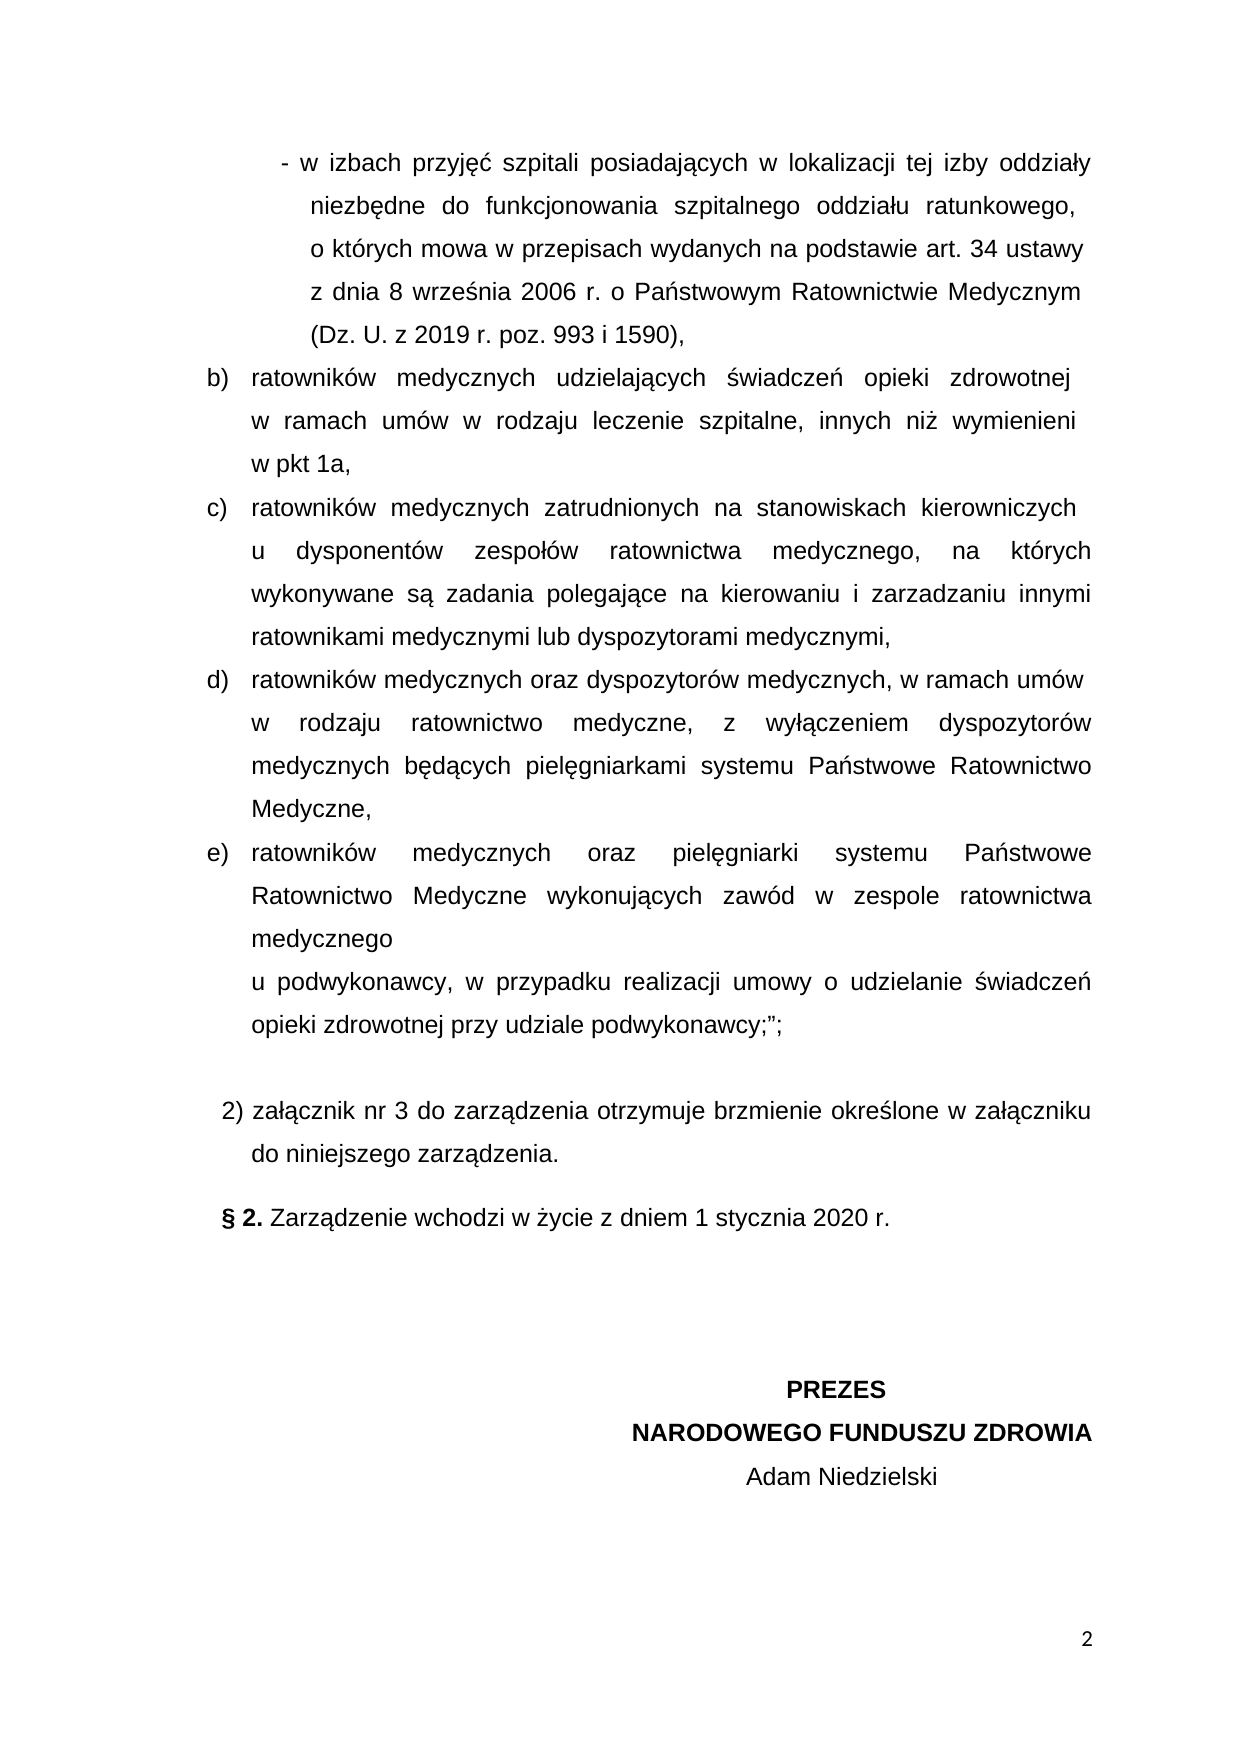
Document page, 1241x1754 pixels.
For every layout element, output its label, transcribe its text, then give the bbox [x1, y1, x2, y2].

list - w izbach przyjęć szpitali posiadających w lokalizacji tej izby oddziały niezbędne do funkcjonowania szpitalnego oddziału ratunkowego, o których mowa w przepisach wydanych na podstawie art. 34 ustawy z dnia 8 września 2006 r. o Państwowym Ratownictwie Medycznym (Dz. U. z 2019 r. poz. 993 i 1590), [281, 148, 1093, 349]
list e) ratowników medycznych oraz pielęgniarki systemu Państwowe Ratownictwo Medyczne wykonujących zawód w zespole ratownictwa medycznego u podwykonawcy, w przypadku realizacji umowy o udzielanie świadczeń opieki zdrowotnej przy udziale podwykonawcy;”; [207, 838, 1093, 1039]
list 2) załącznik nr 3 do zarządzenia otrzymuje brzmienie określone w załączniku do niniejszego zarządzenia. [221, 1096, 1093, 1168]
list b) ratowników medycznych udzielających świadczeń opieki zdrowotnej w ramach umów w rodzaju leczenie szpitalne, innych niż wymienieni w pkt 1a, [207, 363, 1093, 478]
text NARODOWEGO FUNDUSZU ZDROWIA [148, 1418, 1093, 1447]
list c) ratowników medycznych zatrudnionych na stanowiskach kierowniczych u dysponentów zespołów ratownictwa medycznego, na których wykonywane są zadania polegające na kierowaniu i zarzadzaniu innymi ratownikami medycznymi lub dyspozytorami medycznymi, [207, 493, 1093, 651]
text PREZES [148, 1375, 886, 1404]
text § 2. Zarządzenie wchodzi w życie z dniem 1 stycznia 2020 r. [148, 1203, 1093, 1232]
text Adam Niedzielski [517, 1461, 1093, 1490]
list d) ratowników medycznych oraz dyspozytorów medycznych, w ramach umów w rodzaju ratownictwo medyczne, z wyłączeniem dyspozytorów medycznych będących pielęgniarkami systemu Państwowe Ratownictwo Medyczne, [207, 665, 1093, 823]
